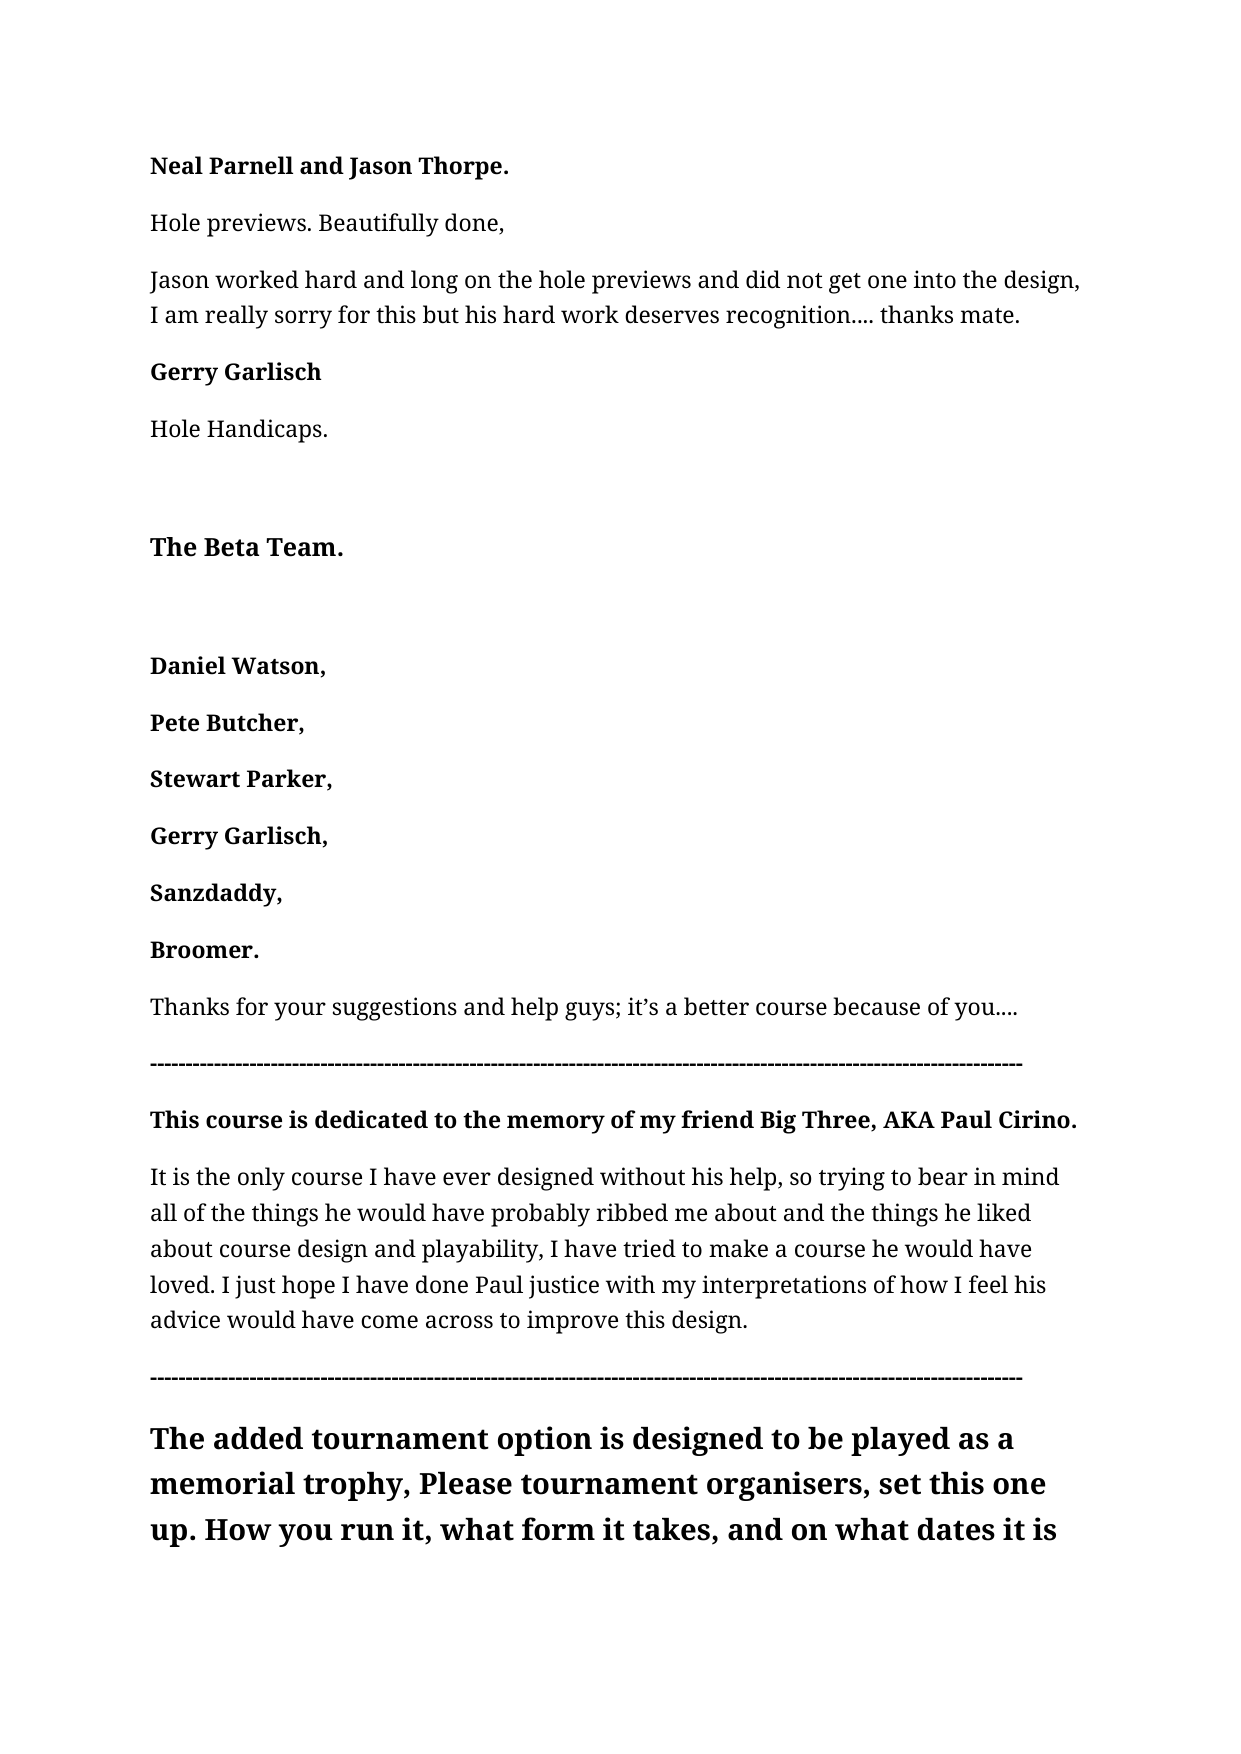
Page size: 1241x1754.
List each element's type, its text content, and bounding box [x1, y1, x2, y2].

text Sanzdaddy, [150, 877, 1090, 908]
text This course is dedicated to the memory of my friend Big Three, AKA Paul Cirino. [150, 1104, 1090, 1135]
text The Beta Team. [150, 530, 1090, 564]
text Jason worked hard and long on the hole previews and did not get one into the design, I am really sorry for this but his hard work deserves recognition.... thanks mate. [150, 263, 1090, 331]
text Thanks for your suggestions and help guys; it’s a better course because of you.... [150, 990, 1090, 1022]
text Pete Butcher, [150, 707, 1090, 738]
text Daniel Watson, [150, 650, 1090, 681]
text --------------------------------------------------------------------------------------------------------------------------- [150, 1047, 1090, 1078]
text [150, 1418, 1090, 1549]
text It is the only course I have ever designed without his help, so trying to bear in mind all of the things he would have probably ribbed me about and the things he liked about course design and playability, I have tried to make a course he would have loved. I just hope I have done Paul justice with my interpretations of how I feel his advice would have come across to improve this design. [150, 1161, 1090, 1336]
text Hole Handicaps. [150, 413, 1090, 444]
text Broomer. [150, 934, 1090, 965]
text --------------------------------------------------------------------------------------------------------------------------- [150, 1361, 1090, 1392]
text Neal Parnell and Jason Thorpe. [150, 150, 1090, 181]
text Gerry Garlisch [150, 356, 1090, 387]
text Stewart Parker, [150, 763, 1090, 794]
text Gerry Garlisch, [150, 820, 1090, 851]
text Hole previews. Beautifully done, [150, 207, 1090, 238]
